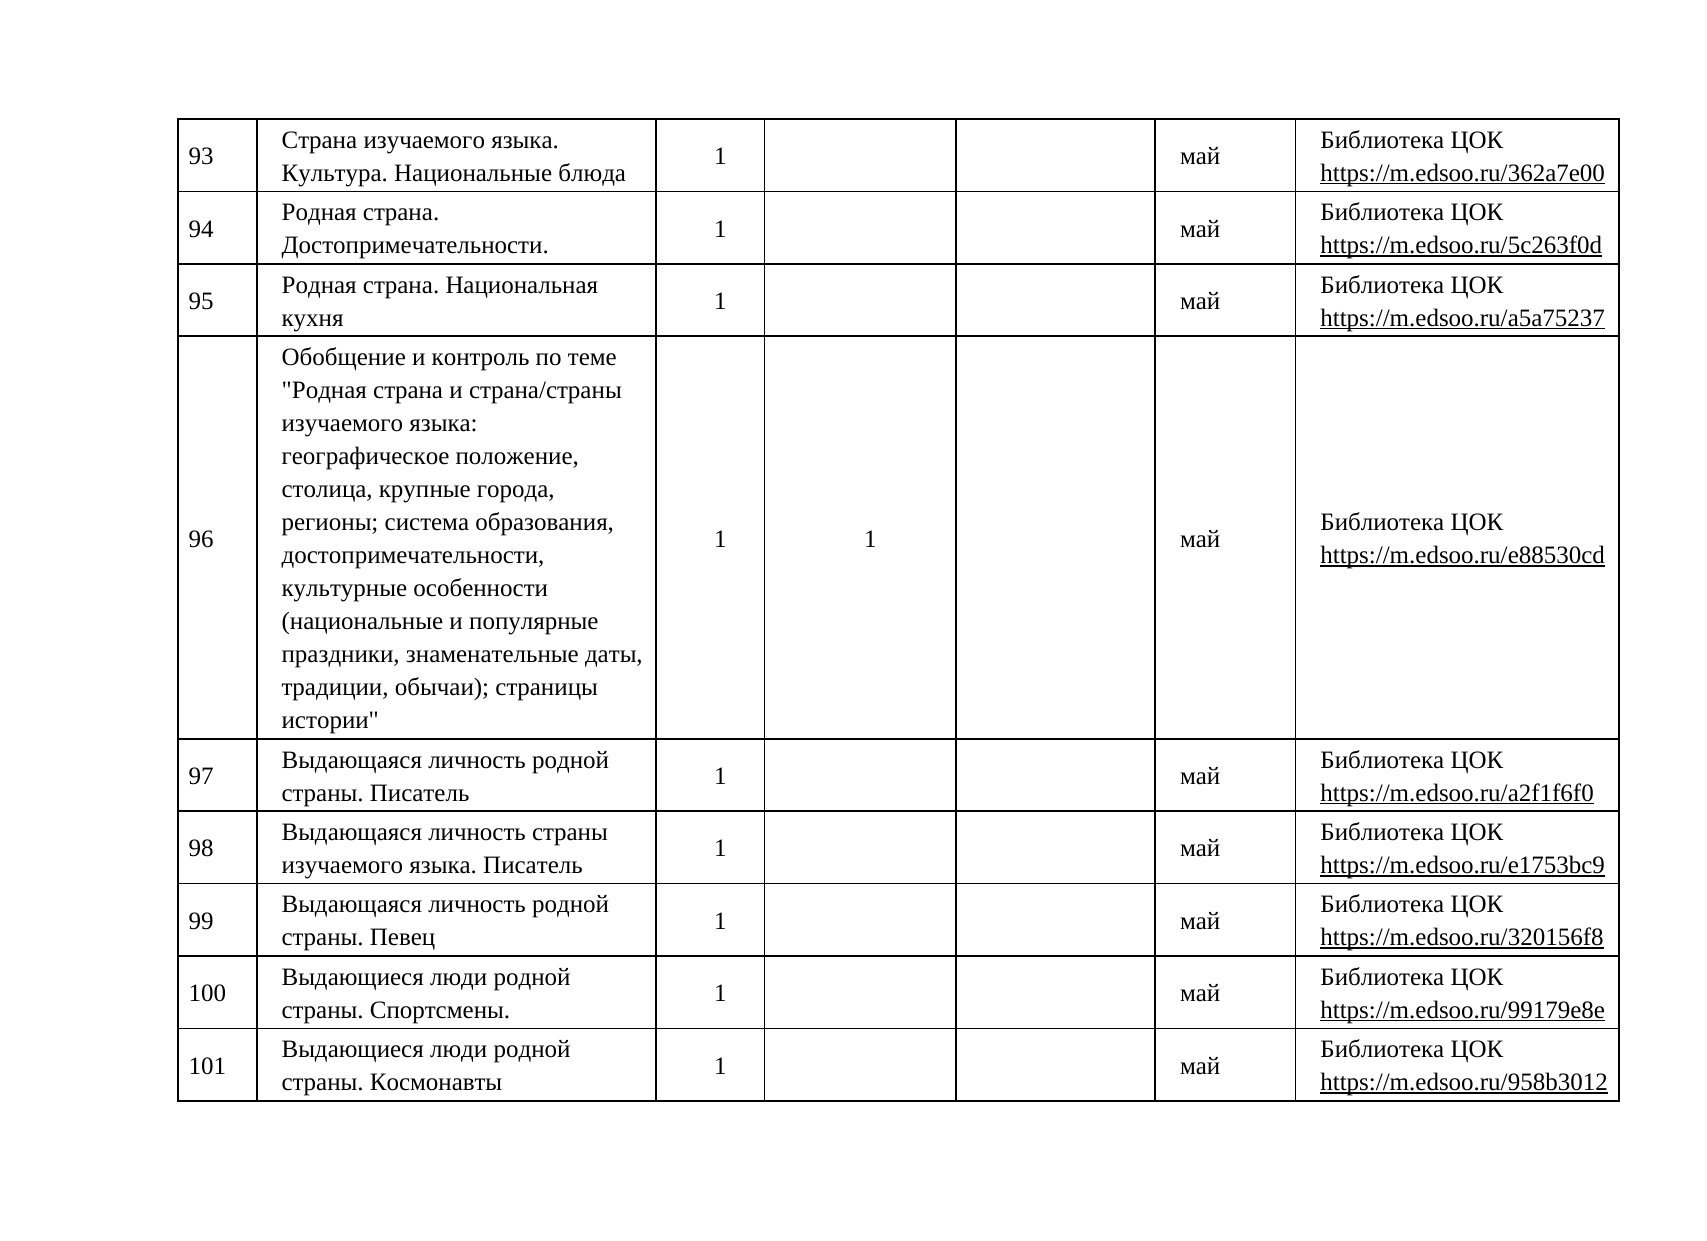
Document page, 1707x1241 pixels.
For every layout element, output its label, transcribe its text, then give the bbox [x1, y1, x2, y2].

table_cell 1 [657, 740, 764, 810]
table_cell 1 [657, 265, 764, 335]
table_cell май [1156, 1029, 1295, 1100]
table_cell май [1156, 337, 1295, 738]
table_cell [765, 120, 955, 191]
table_cell [765, 192, 955, 263]
table_cell [957, 265, 1154, 335]
table_cell 1 [657, 957, 764, 1027]
table_cell Библиотека ЦОК https://m.edsoo.ru/e1753bc9 [1296, 812, 1618, 883]
table_cell Библиотека ЦОК https://m.edsoo.ru/a2f1f6f0 [1296, 740, 1618, 810]
table_cell 1 [657, 120, 764, 191]
table_cell 1 [765, 337, 955, 738]
table_cell май [1156, 192, 1295, 263]
table_cell 96 [179, 337, 256, 738]
table_cell 97 [179, 740, 256, 810]
table_cell 1 [657, 812, 764, 883]
table_cell [765, 1029, 955, 1100]
table_cell 1 [657, 337, 764, 738]
table_cell Библиотека ЦОК https://m.edsoo.ru/a5a75237 [1296, 265, 1618, 335]
table_cell [765, 957, 955, 1027]
table_cell Выдающаяся личность родной страны. Певец [258, 884, 655, 955]
table_cell май [1156, 120, 1295, 191]
table_cell Страна изучаемого языка. Культура. Национальные блюда [258, 120, 655, 191]
table_cell Выдающиеся люди родной страны. Космонавты [258, 1029, 655, 1100]
table_cell 1 [657, 884, 764, 955]
table_cell [957, 1029, 1154, 1100]
table_cell 100 [179, 957, 256, 1027]
table_cell Выдающаяся личность страны изучаемого языка. Писатель [258, 812, 655, 883]
table_cell Библиотека ЦОК https://m.edsoo.ru/958b3012 [1296, 1029, 1618, 1100]
table_cell 101 [179, 1029, 256, 1100]
table_cell Библиотека ЦОК https://m.edsoo.ru/5c263f0d [1296, 192, 1618, 263]
table_cell Родная страна. Достопримечательности. [258, 192, 655, 263]
table_cell 1 [657, 1029, 764, 1100]
table_cell май [1156, 812, 1295, 883]
table_cell [765, 812, 955, 883]
table_cell Библиотека ЦОК https://m.edsoo.ru/99179e8e [1296, 957, 1618, 1027]
table_cell [765, 265, 955, 335]
table_cell [957, 337, 1154, 738]
table_cell 1 [657, 192, 764, 263]
table_cell 95 [179, 265, 256, 335]
table_cell 98 [179, 812, 256, 883]
table_cell Библиотека ЦОК https://m.edsoo.ru/e88530cd [1296, 337, 1618, 738]
table_cell [957, 740, 1154, 810]
table_cell Библиотека ЦОК https://m.edsoo.ru/362a7e00 [1296, 120, 1618, 191]
table_cell Выдающиеся люди родной страны. Спортсмены. [258, 957, 655, 1027]
table_cell Обобщение и контроль по теме "Родная страна и страна/страны изучаемого языка: географическое положение, столица, крупные города, регионы; система образования, достопримечательности, культурные особенности (национальные и популярные праздники, знаменательные даты, традиции, обычаи); страницы истории" [258, 337, 655, 738]
table_cell [957, 957, 1154, 1027]
table_cell [957, 120, 1154, 191]
table_cell [957, 884, 1154, 955]
table_cell Родная страна. Национальная кухня [258, 265, 655, 335]
table_cell 94 [179, 192, 256, 263]
table_cell май [1156, 265, 1295, 335]
table_cell Библиотека ЦОК https://m.edsoo.ru/320156f8 [1296, 884, 1618, 955]
table_cell [765, 740, 955, 810]
table_cell май [1156, 957, 1295, 1027]
table_cell 93 [179, 120, 256, 191]
table_cell май [1156, 740, 1295, 810]
table_cell [957, 192, 1154, 263]
table_cell 99 [179, 884, 256, 955]
table_cell май [1156, 884, 1295, 955]
table_cell [765, 884, 955, 955]
table_cell [957, 812, 1154, 883]
table_cell Выдающаяся личность родной страны. Писатель [258, 740, 655, 810]
